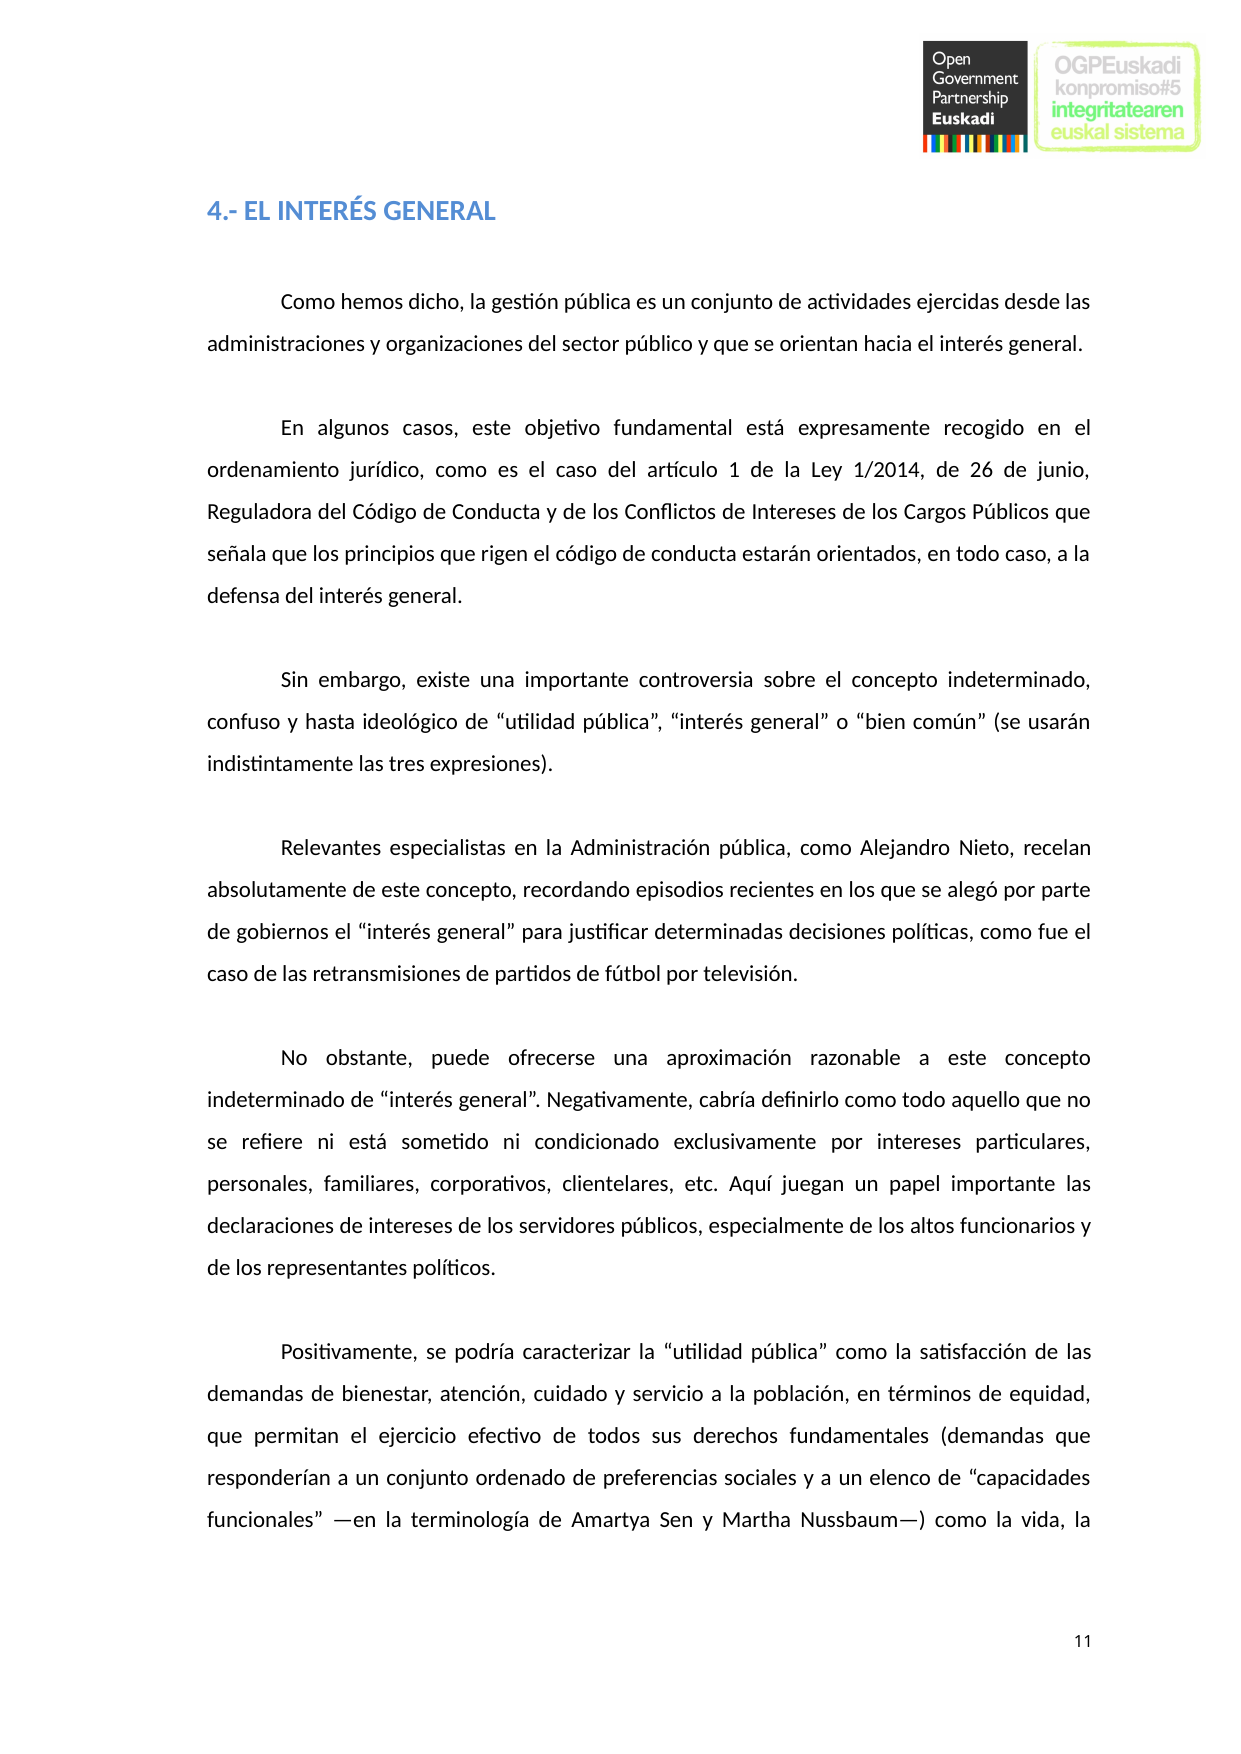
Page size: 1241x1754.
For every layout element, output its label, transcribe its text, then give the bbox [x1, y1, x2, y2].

text No obstante, puede ofrecerse una aproximación razonable a este concepto indeterminado de “interés general”. Negativamente, cabría definirlo como todo aquello que no se refiere ni está sometido ni condicionado exclusivamente por intereses particulares, personales, familiares, corporativos, clientelares, etc. Aquí juegan un papel importante las declaraciones de intereses de los servidores públicos, especialmente de los altos funcionarios y de los representantes políticos. [207, 1043, 1092, 1281]
text Como hemos dicho, la gestión pública es un conjunto de actividades ejercidas desde las administraciones y organizaciones del sector público y que se orientan hacia el interés general. [207, 287, 1092, 357]
text Relevantes especialistas en la Administración pública, como Alejandro Nieto, recelan absolutamente de este concepto, recordando episodios recientes en los que se alegó por parte de gobiernos el “interés general” para justificar determinadas decisiones políticas, como fue el caso de las retransmisiones de partidos de fútbol por televisión. [207, 833, 1092, 987]
picture [918, 33, 1207, 159]
text 4.- EL INTERÉS GENERAL [207, 192, 1092, 228]
text Sin embargo, existe una importante controversia sobre el concepto indeterminado, confuso y hasta ideológico de “utilidad pública”, “interés general” o “bien común” (se usarán indistintamente las tres expresiones). [207, 665, 1092, 777]
text En algunos casos, este objetivo fundamental está expresamente recogido en el ordenamiento jurídico, como es el caso del artículo 1 de la Ley 1/2014, de 26 de junio, Reguladora del Código de Conducta y de los Conflictos de Intereses de los Cargos Públicos que señala que los principios que rigen el código de conducta estarán orientados, en todo caso, a la defensa del interés general. [207, 413, 1092, 609]
